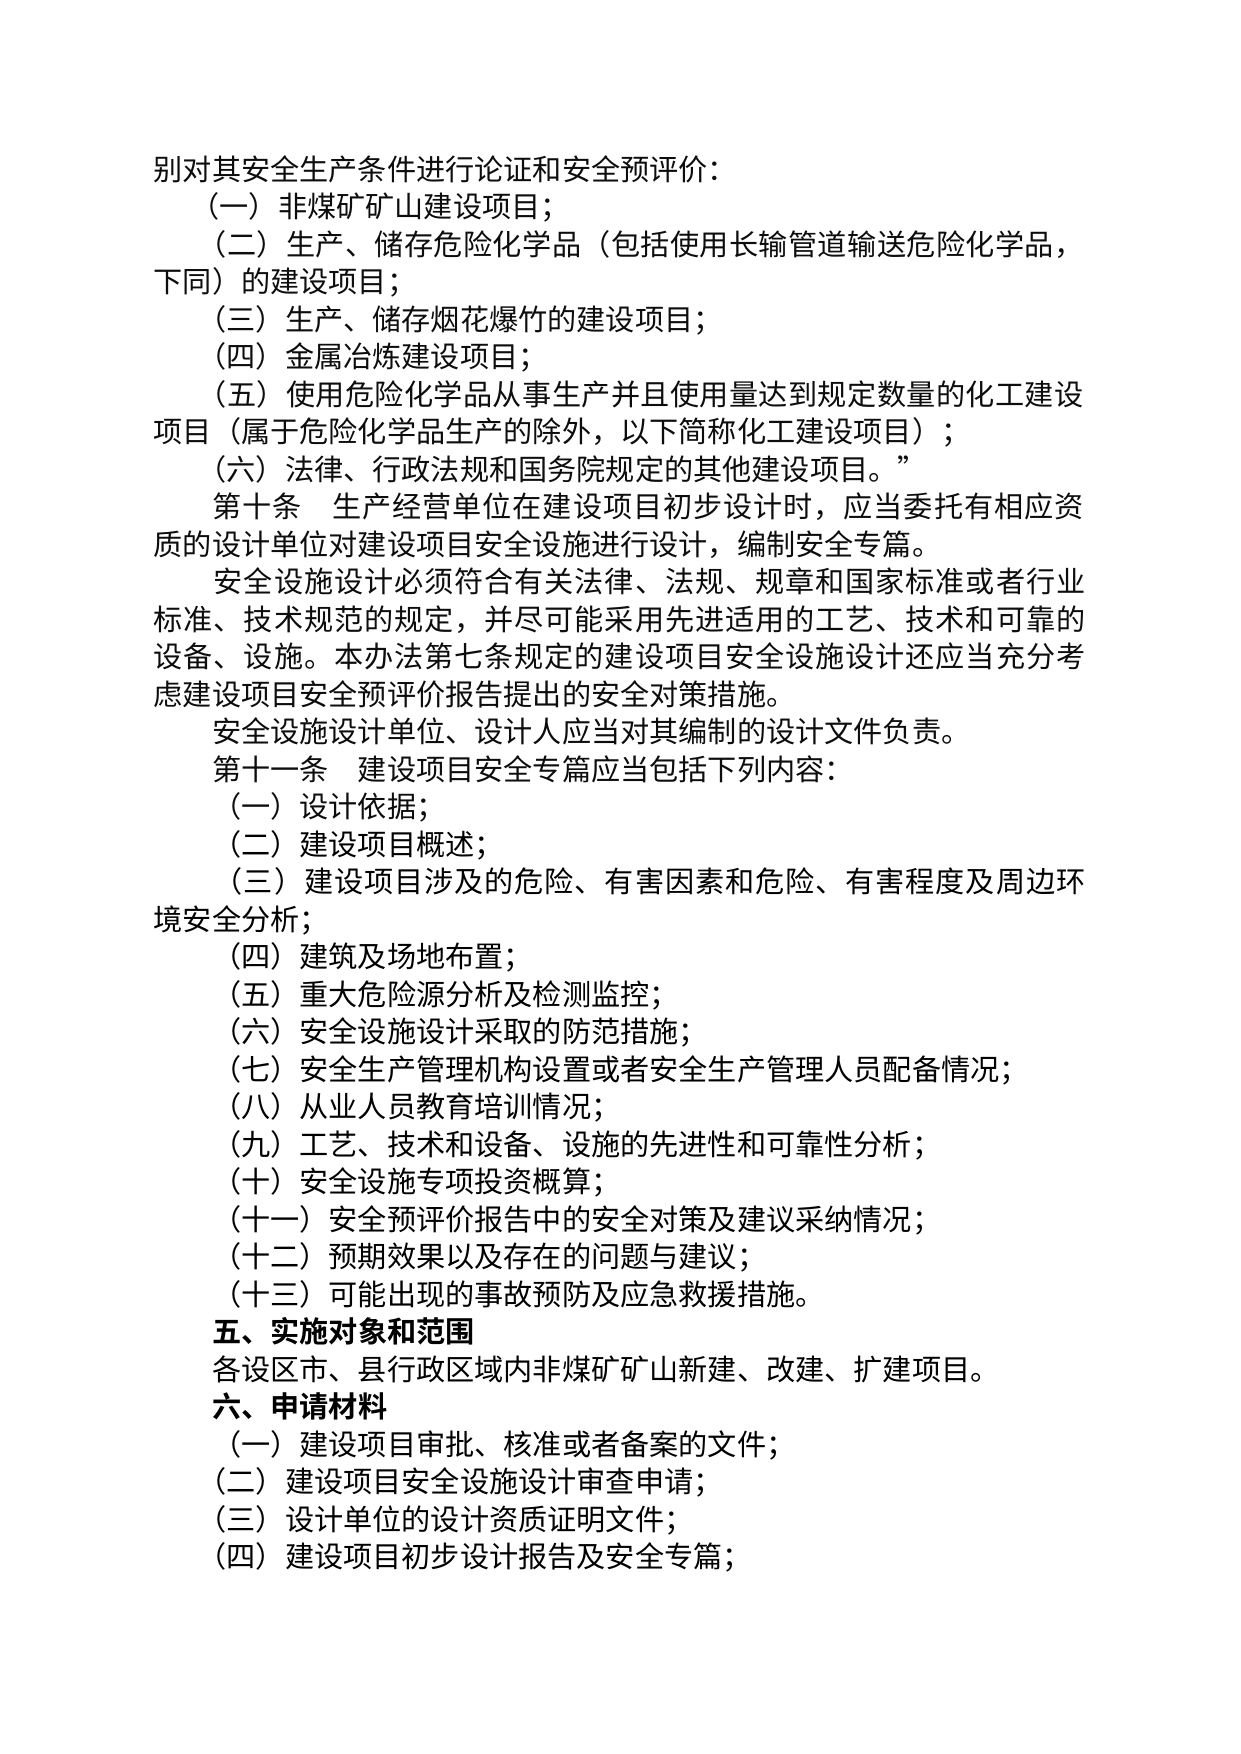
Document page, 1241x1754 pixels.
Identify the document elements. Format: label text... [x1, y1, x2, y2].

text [197, 1462, 1087, 1575]
text （二）生产、储存危险化学品（包括使用长输管道输送危险化学品，下同）的建设项目； [153, 225, 1087, 300]
text 六、申请材料 [153, 1387, 1087, 1425]
text （五）使用危险化学品从事生产并且使用量达到规定数量的化工建设项目（属于危险化学品生产的除外，以下简称化工建设项目）； [153, 375, 1087, 450]
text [153, 150, 1087, 225]
text 各设区市、县行政区域内非煤矿矿山新建、改建、扩建项目。 [153, 1350, 1087, 1387]
text 五、实施对象和范围 [153, 1312, 1087, 1350]
text （三）生产、储存烟花爆竹的建设项目； [153, 300, 1087, 337]
text （六）法律、行政法规和国务院规定的其他建设项目。” [153, 450, 1087, 487]
text 第十条 生产经营单位在建设项目初步设计时，应当委托有相应资质的设计单位对建设项目安全设施进行设计，编制安全专篇。 安全设施设计必须符合有关法律、法规、规章和国家标准或者行业标准、技术规范的规定，并尽可能采用先进适用的工艺、技术和可靠的设备、设施。本办法第七条规定的建设项目安全设施设计还应当充分考虑建设项目安全预评价报告提出的安全对策措施。 安全设施设计单位、设计人应当对其编制的设计文件负责。 第十一条 建设项目安全专篇应当包括下列内容： （一）设计依据； （二）建设项目概述； （三）建设项目涉及的危险、有害因素和危险、有害程度及周边环境安全分析； （四）建筑及场地布置； （五）重大危险源分析及检测监控； （六）安全设施设计采取的防范措施； （七）安全生产管理机构设置或者安全生产管理人员配备情况； （八）从业人员教育培训情况； （九）工艺、技术和设备、设施的先进性和可靠性分析； （十）安全设施专项投资概算； （十一）安全预评价报告中的安全对策及建议采纳情况； （十二）预期效果以及存在的问题与建议； （十三）可能出现的事故预防及应急救援措施。 [153, 487, 1087, 1312]
text （一）建设项目审批、核准或者备案的文件； [153, 1425, 1087, 1462]
text （四）金属冶炼建设项目； [153, 337, 1087, 375]
